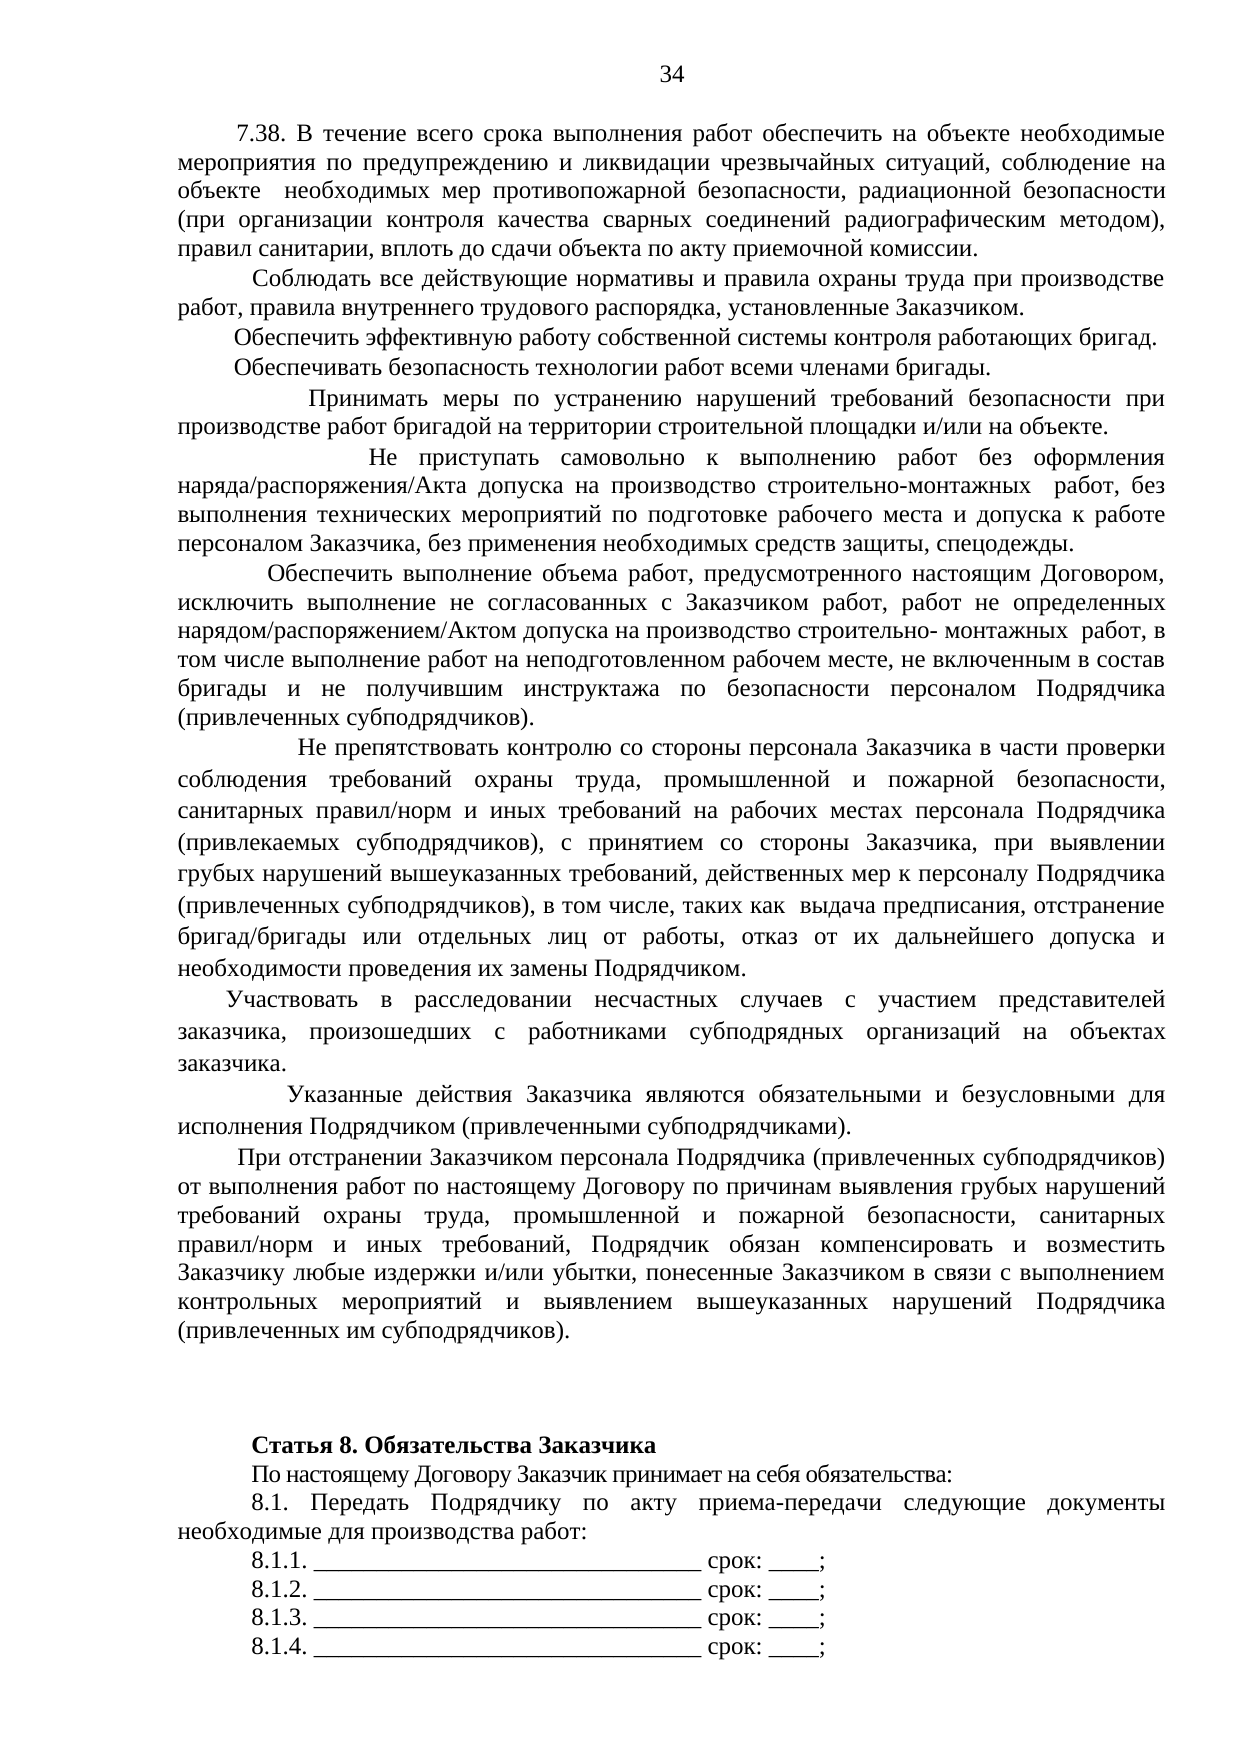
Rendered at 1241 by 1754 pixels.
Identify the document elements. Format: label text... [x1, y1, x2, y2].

text 8.1.4. _______________________________ срок: ____; [177, 1631, 1166, 1660]
text Не приступать самовольно к выполнению работ без оформления наряда/распоряжения/Акта допуска на производство строительно-монтажных работ, без выполнения технических мероприятий по подготовке рабочего места и допуска к работе персоналом Заказчика, без применения необходимых средств защиты, спецодежды. [177, 442, 1166, 557]
text 8.1.1. _______________________________ срок: ____; [177, 1545, 1166, 1574]
text Обеспечивать безопасность технологии работ всеми членами бригады. [177, 352, 1166, 381]
text Не препятствовать контролю со стороны персонала Заказчика в части проверки соблюдения требований охраны труда, промышленной и пожарной безопасности, санитарных правил/норм и иных требований на рабочих местах персонала Подрядчика (привлекаемых субподрядчиков), с принятием со стороны Заказчика, при выявлении грубых нарушений вышеуказанных требований, действенных мер к персоналу Подрядчика (привлеченных субподрядчиков), в том числе, таких как выдача предписания, отстранение бригад/бригады или отдельных лиц от работы, отказ от их дальнейшего допуска и необходимости проведения их замены Подрядчиком. [177, 732, 1166, 982]
text Обеспечить выполнение объема работ, предусмотренного настоящим Договором, исключить выполнение не согласованных с Заказчиком работ, работ не определенных нарядом/распоряжением/Актом допуска на производство строительно- монтажных работ, в том числе выполнение работ на неподготовленном рабочем месте, не включенным в состав бригады и не получившим инструктажа по безопасности персоналом Подрядчика (привлеченных субподрядчиков). [177, 558, 1166, 731]
text Соблюдать все действующие нормативы и правила охраны труда при производстве работ, правила внутреннего трудового распорядка, установленные Заказчиком. [177, 263, 1166, 321]
text Участвовать в расследовании несчастных случаев с участием представителей заказчика, произошедших с работниками субподрядных организаций на объектах заказчика. [177, 984, 1166, 1076]
text 8.1. Передать Подрядчику по акту приема-передачи следующие документы необходимые для производства работ: [177, 1487, 1166, 1545]
text Указанные действия Заказчика являются обязательными и безусловными для исполнения Подрядчиком (привлеченными субподрядчиками). [177, 1079, 1166, 1139]
text 8.1.3. _______________________________ срок: ____; [177, 1602, 1166, 1631]
text Обеспечить эффективную работу собственной системы контроля работающих бригад. [177, 322, 1166, 351]
text Статья 8. Обязательства Заказчика [177, 1430, 1167, 1459]
text При отстранении Заказчиком персонала Подрядчика (привлеченных субподрядчиков) от выполнения работ по настоящему Договору по причинам выявления грубых нарушений требований охраны труда, промышленной и пожарной безопасности, санитарных правил/норм и иных требований, Подрядчик обязан компенсировать и возместить Заказчику любые издержки и/или убытки, понесенные Заказчиком в связи с выполнением контрольных мероприятий и выявлением вышеуказанных нарушений Подрядчика (привлеченных им субподрядчиков). [177, 1142, 1166, 1344]
text 8.1.2. _______________________________ срок: ____; [177, 1574, 1166, 1602]
text 7.38. В течение всего срока выполнения работ обеспечить на объекте необходимые мероприятия по предупреждению и ликвидации чрезвычайных ситуаций, соблюдение на объекте необходимых мер противопожарной безопасности, радиационной безопасности (при организации контроля качества сварных соединений радиографическим методом), правил санитарии, вплоть до сдачи объекта по акту приемочной комиссии. [177, 118, 1166, 262]
text По настоящему Договору Заказчик принимает на себя обязательства: [177, 1459, 1166, 1487]
text Принимать меры по устранению нарушений требований безопасности при производстве работ бригадой на территории строительной площадки и/или на объекте. [177, 383, 1166, 440]
